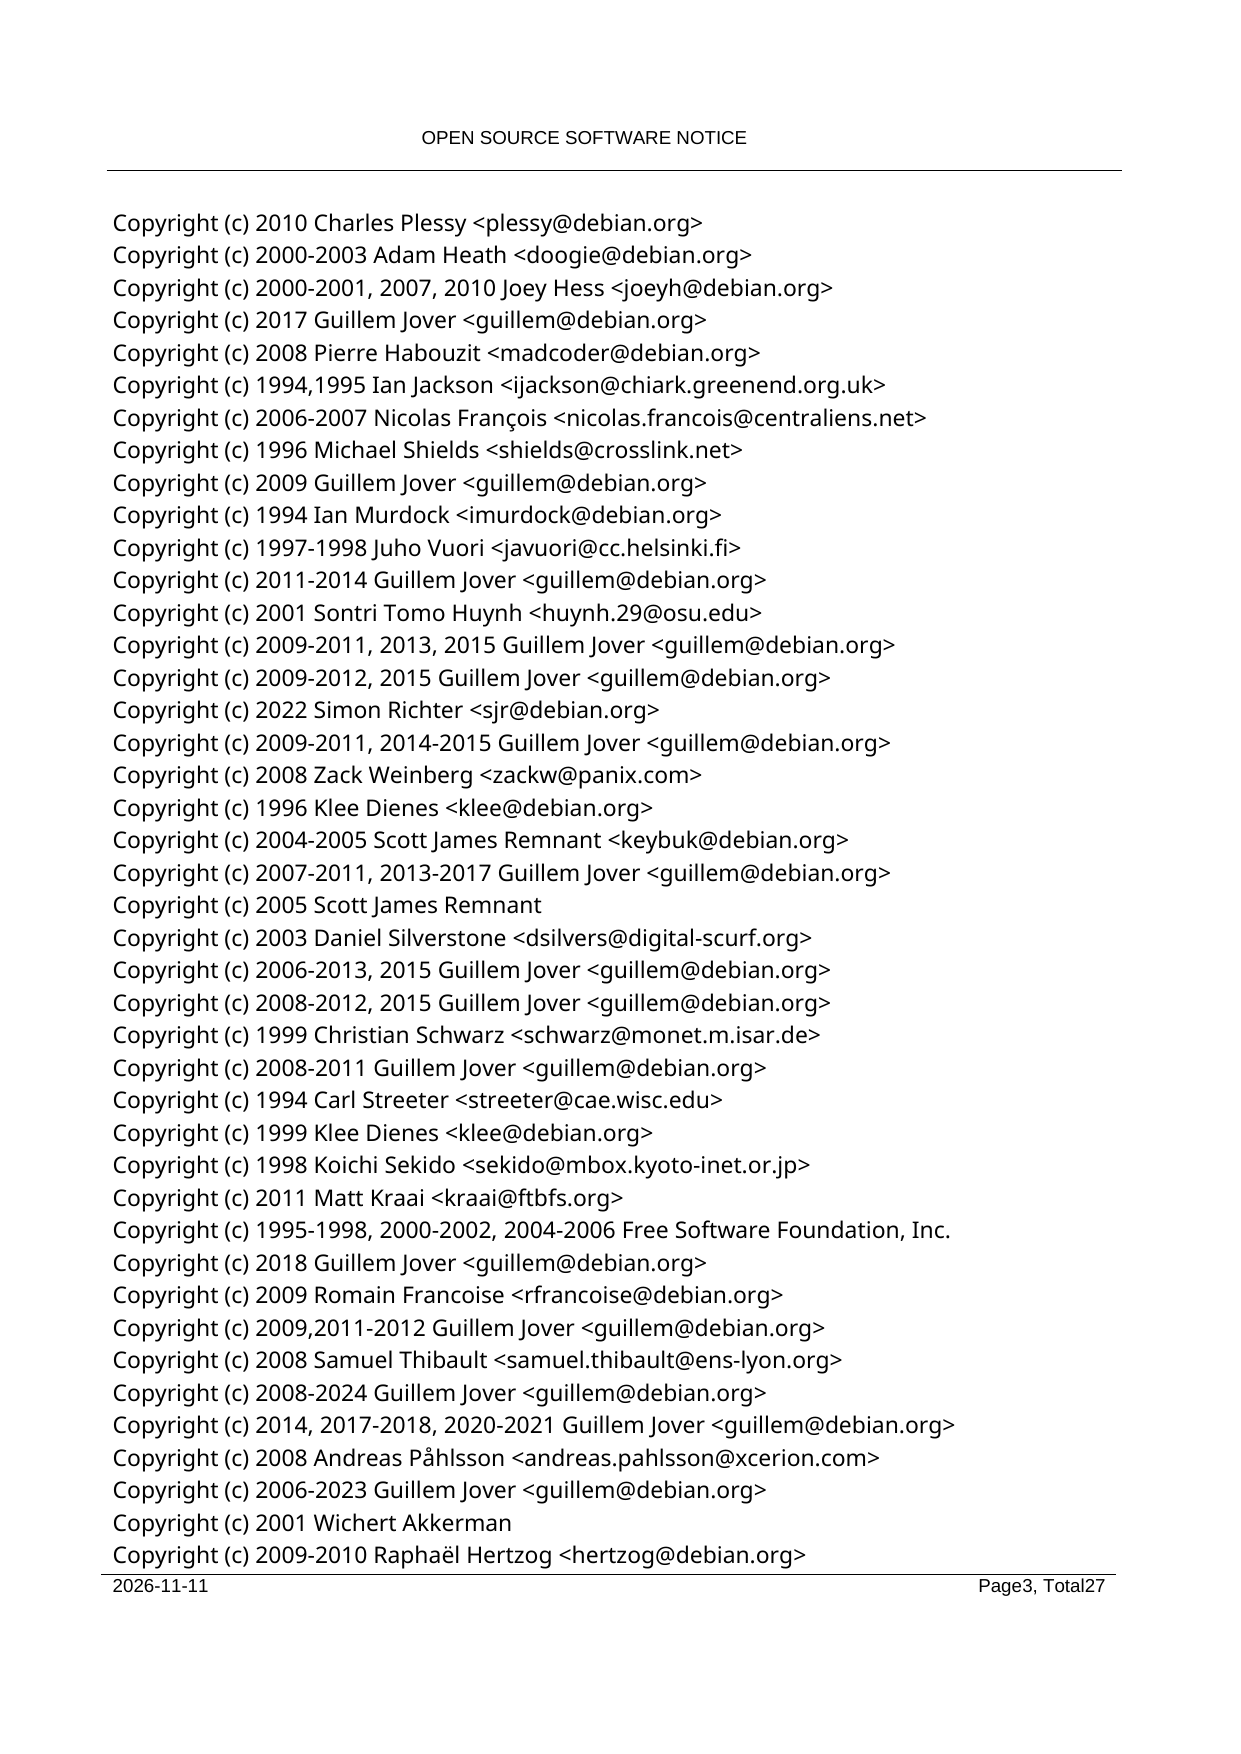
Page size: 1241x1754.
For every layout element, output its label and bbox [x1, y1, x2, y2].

text [112, 206, 1128, 1571]
